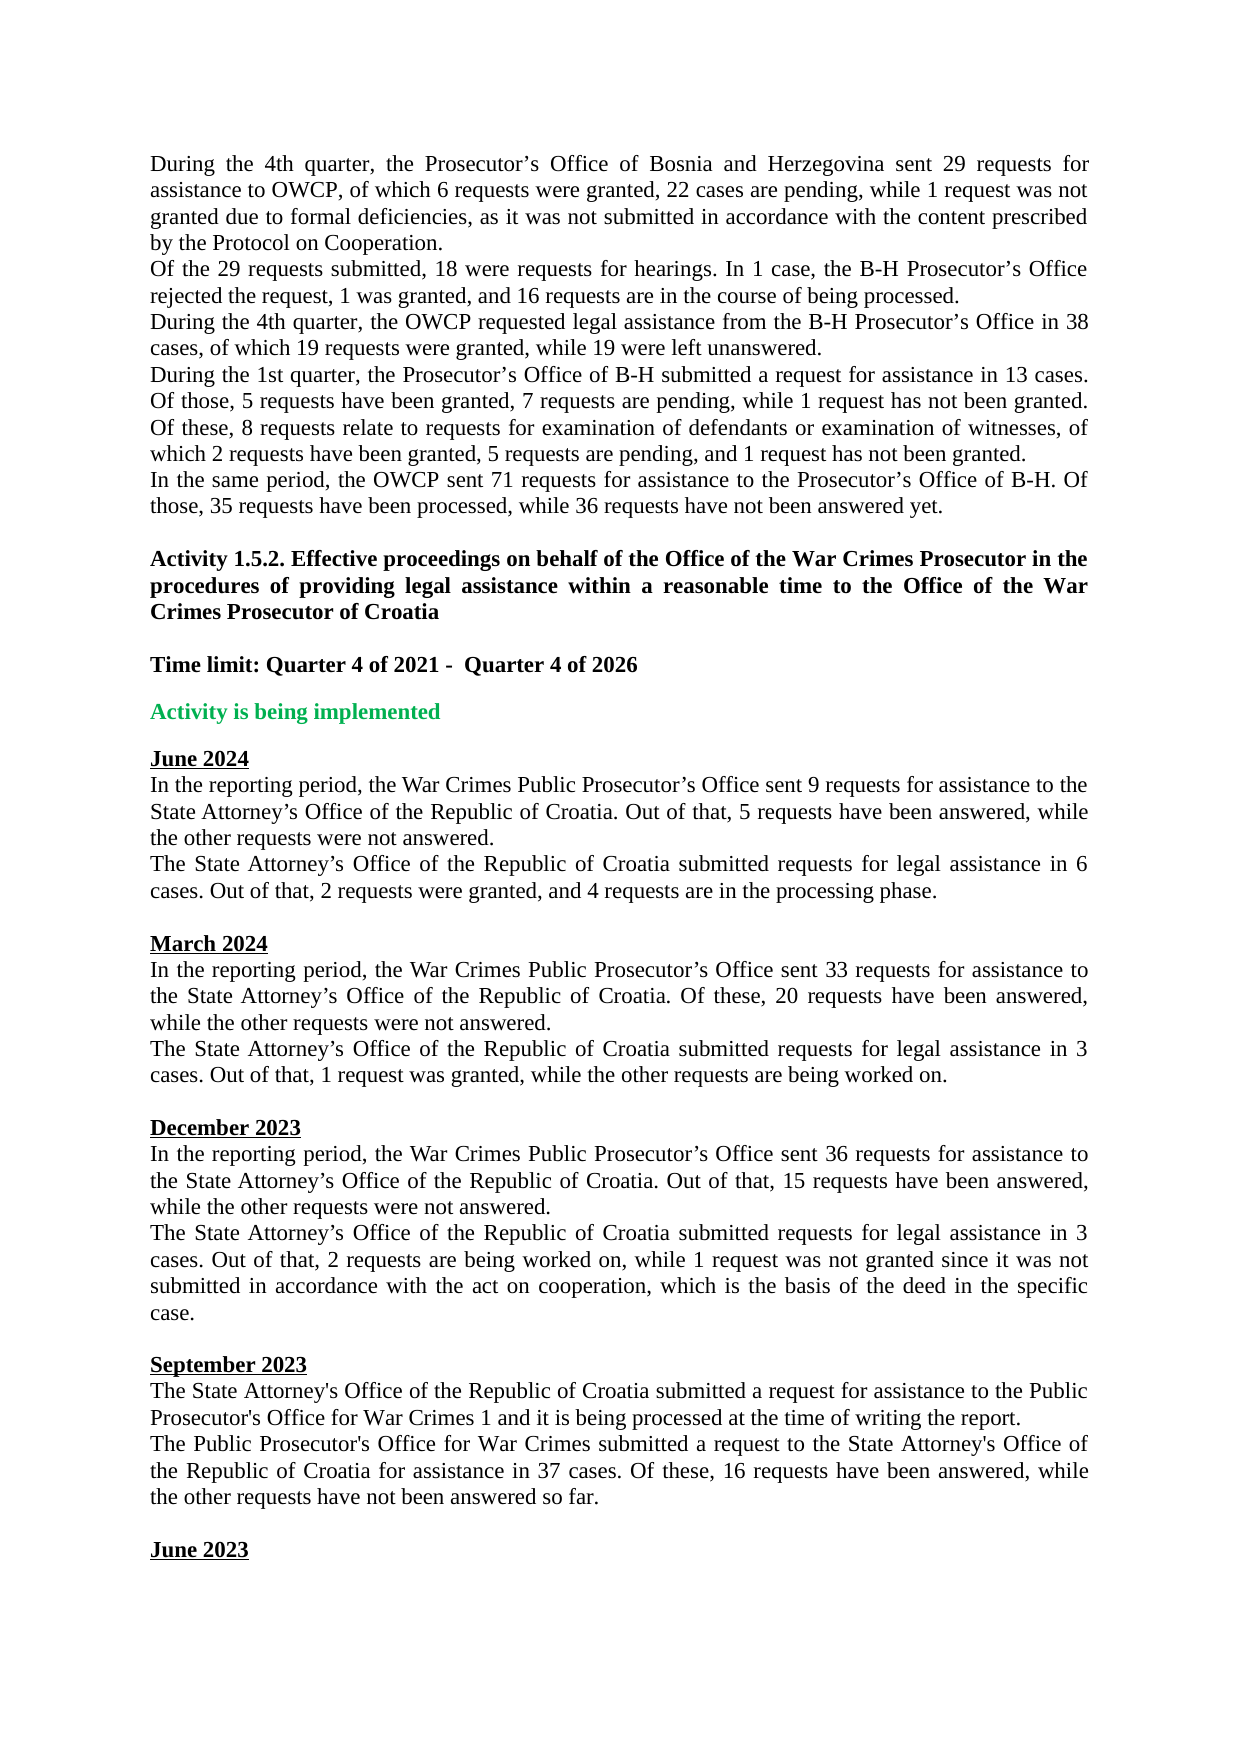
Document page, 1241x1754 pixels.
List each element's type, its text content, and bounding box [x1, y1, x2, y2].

text Activity is being implemented [150, 698, 1090, 724]
text Time limit: Quarter 4 of 2021 - Quarter 4 of 2026 [150, 651, 1090, 677]
text March 2024 [150, 929, 1090, 956]
text In the reporting period, the War Crimes Public Prosecutor’s Office sent 36 requests for assistance to the State Attorney’s Office of the Republic of Croatia. Out of that, 15 requests have been answered, while the other requests were not answered. [150, 1140, 1090, 1219]
text Of the 29 requests submitted, 18 were requests for hearings. In 1 case, the B-H Prosecutor’s Office rejected the request, 1 was granted, and 16 requests are in the course of being processed. [150, 255, 1090, 308]
text During the 4th quarter, the Prosecutor’s Office of Bosnia and Herzegovina sent 29 requests for assistance to OWCP, of which 6 requests were granted, 22 cases are pending, while 1 request was not granted due to formal deficiencies, as it was not submitted in accordance with the content prescribed by the Protocol on Cooperation. [150, 150, 1090, 255]
text The State Attorney’s Office of the Republic of Croatia submitted requests for legal assistance in 3 cases. Out of that, 1 request was granted, while the other requests are being worked on. [150, 1035, 1090, 1088]
text In the same period, the OWCP sent 71 requests for assistance to the Prosecutor’s Office of B-H. Of those, 35 requests have been processed, while 36 requests have not been answered yet. [150, 466, 1090, 519]
text During the 1st quarter, the Prosecutor’s Office of B-H submitted a request for assistance in 13 cases. Of those, 5 requests have been granted, 7 requests are pending, while 1 request has not been granted. Of these, 8 requests relate to requests for examination of defendants or examination of witnesses, of which 2 requests have been granted, 5 requests are pending, and 1 request has not been granted. [150, 361, 1090, 466]
text June 2024 [150, 745, 1090, 771]
text During the 4th quarter, the OWCP requested legal assistance from the B-H Prosecutor’s Office in 38 cases, of which 19 requests were granted, while 19 were left unanswered. [150, 308, 1090, 361]
subtitle Activity 1.5.2. Effective proceedings on behalf of the Office of the War Crimes Prosecutor in the procedures of providing legal assistance within a reasonable time to the Office of the War Crimes Prosecutor of Croatia [150, 545, 1090, 624]
text December 2023 [150, 1114, 1090, 1140]
text In the reporting period, the War Crimes Public Prosecutor’s Office sent 9 requests for assistance to the State Attorney’s Office of the Republic of Croatia. Out of that, 5 requests have been answered, while the other requests were not answered. [150, 771, 1090, 851]
text The State Attorney’s Office of the Republic of Croatia submitted requests for legal assistance in 3 cases. Out of that, 2 requests are being worked on, while 1 request was not granted since it was not submitted in accordance with the act on cooperation, which is the basis of the deed in the specific case. [150, 1219, 1090, 1325]
text The State Attorney’s Office of the Republic of Croatia submitted requests for legal assistance in 6 cases. Out of that, 2 requests were granted, and 4 requests are in the processing phase. [150, 851, 1090, 903]
text The Public Prosecutor's Office for War Crimes submitted a request to the State Attorney's Office of the Republic of Croatia for assistance in 37 cases. Of these, 16 requests have been answered, while the other requests have not been answered so far. [150, 1430, 1090, 1509]
text September 2023 [150, 1351, 1090, 1378]
text In the reporting period, the War Crimes Public Prosecutor’s Office sent 33 requests for assistance to the State Attorney’s Office of the Republic of Croatia. Of these, 20 requests have been answered, while the other requests were not answered. [150, 956, 1090, 1035]
text The State Attorney's Office of the Republic of Croatia submitted a request for assistance to the Public Prosecutor's Office for War Crimes 1 and it is being processed at the time of writing the report. [150, 1378, 1090, 1430]
text June 2023 [150, 1536, 1090, 1562]
